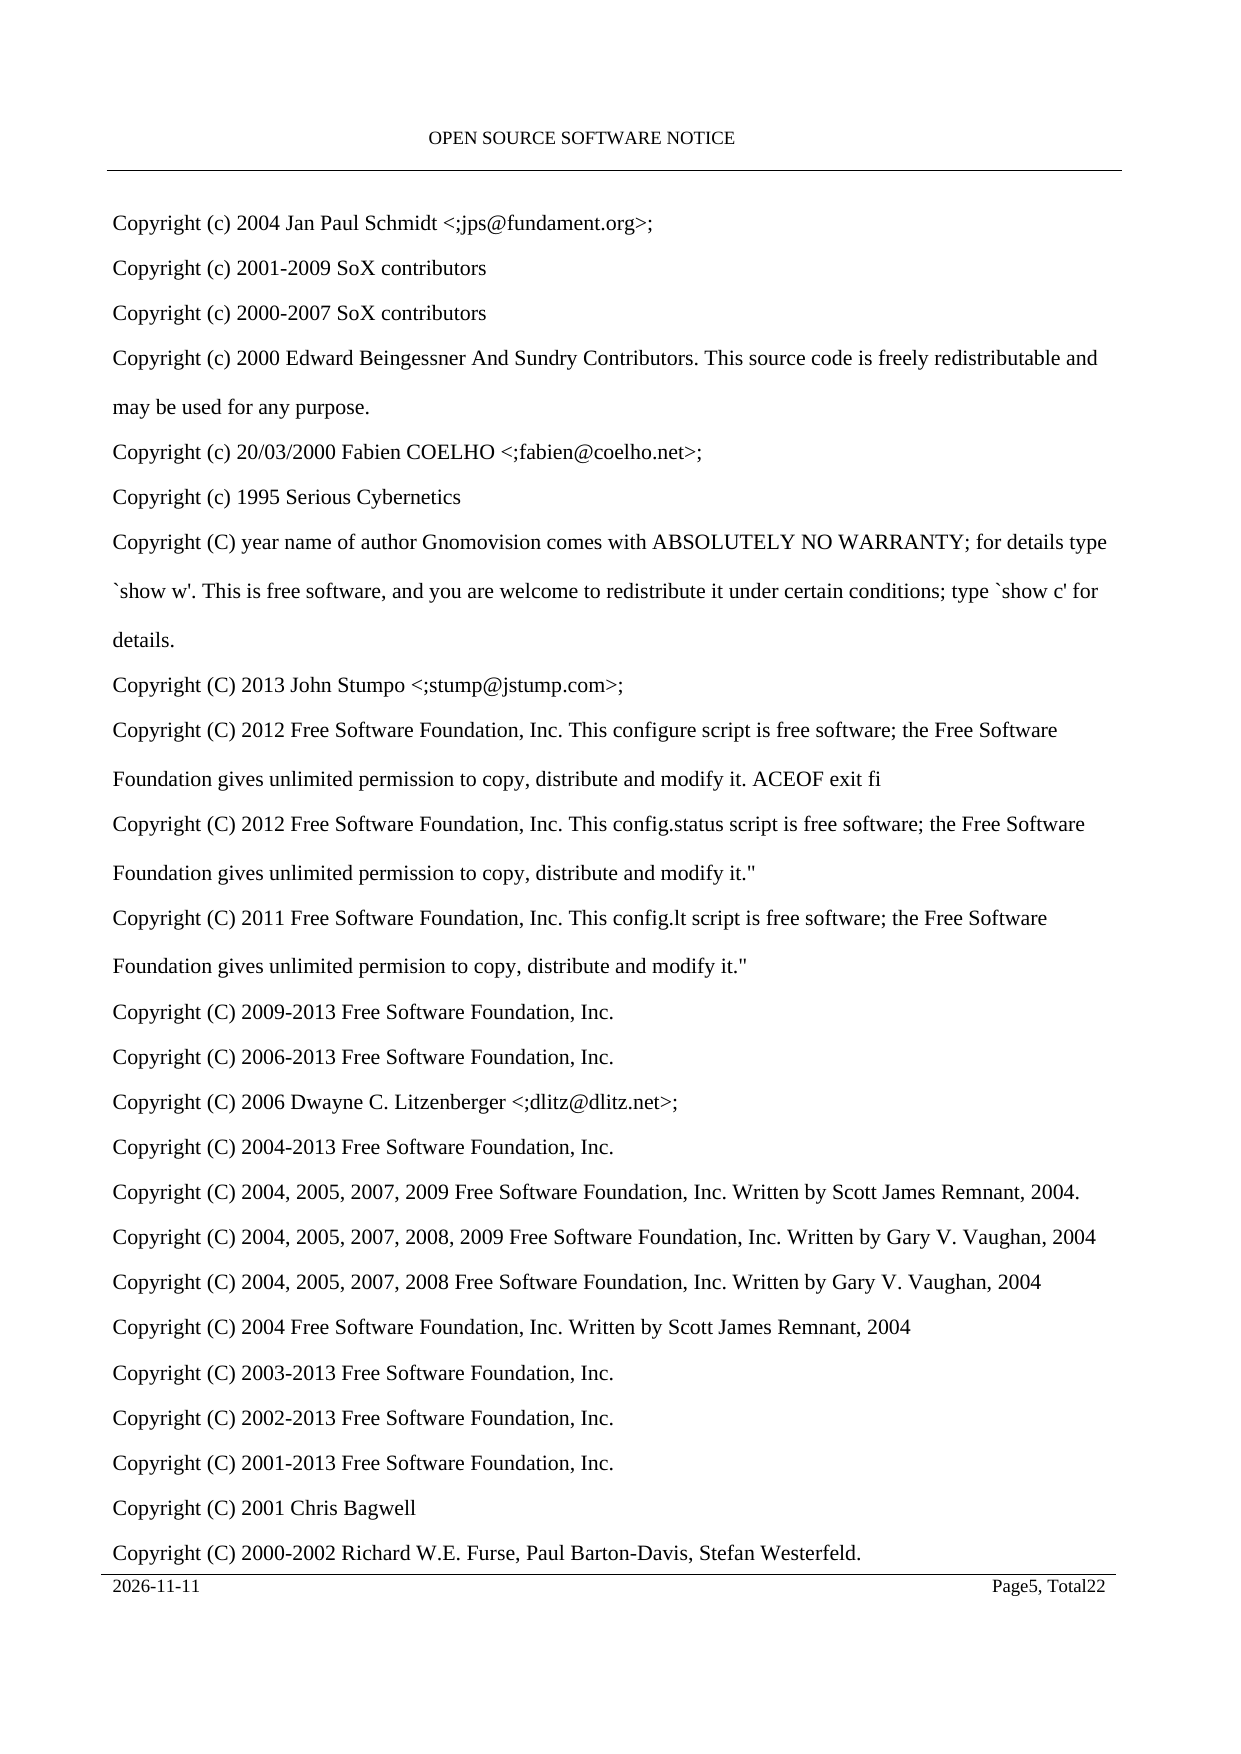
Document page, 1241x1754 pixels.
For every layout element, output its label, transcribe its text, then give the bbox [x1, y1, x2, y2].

text Copyright (C) 2012 Free Software Foundation, Inc. This configure script is free software; the Free Software Foundation gives unlimited permission to copy, distribute and modify it. ACEOF exit fi [112, 713, 1128, 795]
text Copyright (C) 2009-2013 Free Software Foundation, Inc. [112, 995, 1128, 1027]
text Copyright (C) 2012 Free Software Foundation, Inc. This config.status script is free software; the Free Software Foundation gives unlimited permission to copy, distribute and modify it." [112, 807, 1128, 888]
text Copyright (c) 2000-2007 SoX contributors [112, 297, 1128, 329]
text Copyright (C) 2004, 2005, 2007, 2009 Free Software Foundation, Inc. Written by Scott James Remnant, 2004. [112, 1175, 1128, 1208]
text Copyright (C) 2004, 2005, 2007, 2008 Free Software Foundation, Inc. Written by Gary V. Vaughan, 2004 [112, 1266, 1128, 1298]
text Copyright (C) 2000-2002 Richard W.E. Furse, Paul Barton-Davis, Stefan Westerfeld. [112, 1536, 1128, 1569]
text Copyright (C) 2006-2013 Free Software Foundation, Inc. [112, 1040, 1128, 1073]
text Copyright (C) 2003-2013 Free Software Foundation, Inc. [112, 1356, 1128, 1388]
text Copyright (C) 2001 Chris Bagwell [112, 1491, 1128, 1524]
text Copyright (C) 2004, 2005, 2007, 2008, 2009 Free Software Foundation, Inc. Written by Gary V. Vaughan, 2004 [112, 1221, 1128, 1253]
text Copyright (C) 2013 John Stumpo <;stump@jstump.com>; [112, 668, 1128, 701]
text Copyright (C) 2002-2013 Free Software Foundation, Inc. [112, 1401, 1128, 1433]
text Copyright (C) 2004-2013 Free Software Foundation, Inc. [112, 1130, 1128, 1163]
text Copyright (c) 2004 Jan Paul Schmidt <;jps@fundament.org>; [112, 206, 1128, 239]
text Copyright (c) 20/03/2000 Fabien COELHO <;fabien@coelho.net>; [112, 436, 1128, 468]
text Copyright (C) year name of author Gnomovision comes with ABSOLUTELY NO WARRANTY; for details type `show w'. This is free software, and you are welcome to redistribute it under certain conditions; type `show c' for details. [112, 526, 1128, 656]
text Copyright (c) 2001-2009 SoX contributors [112, 251, 1128, 284]
text Copyright (C) 2006 Dwayne C. Litzenberger <;dlitz@dlitz.net>; [112, 1085, 1128, 1118]
text Copyright (c) 2000 Edward Beingessner And Sundry Contributors. This source code is freely redistributable and may be used for any purpose. [112, 342, 1128, 423]
text Copyright (C) 2011 Free Software Foundation, Inc. This config.lt script is free software; the Free Software Foundation gives unlimited permision to copy, distribute and modify it." [112, 901, 1128, 982]
text Copyright (C) 2001-2013 Free Software Foundation, Inc. [112, 1446, 1128, 1478]
text Copyright (c) 1995 Serious Cybernetics [112, 481, 1128, 513]
text Copyright (C) 2004 Free Software Foundation, Inc. Written by Scott James Remnant, 2004 [112, 1311, 1128, 1343]
